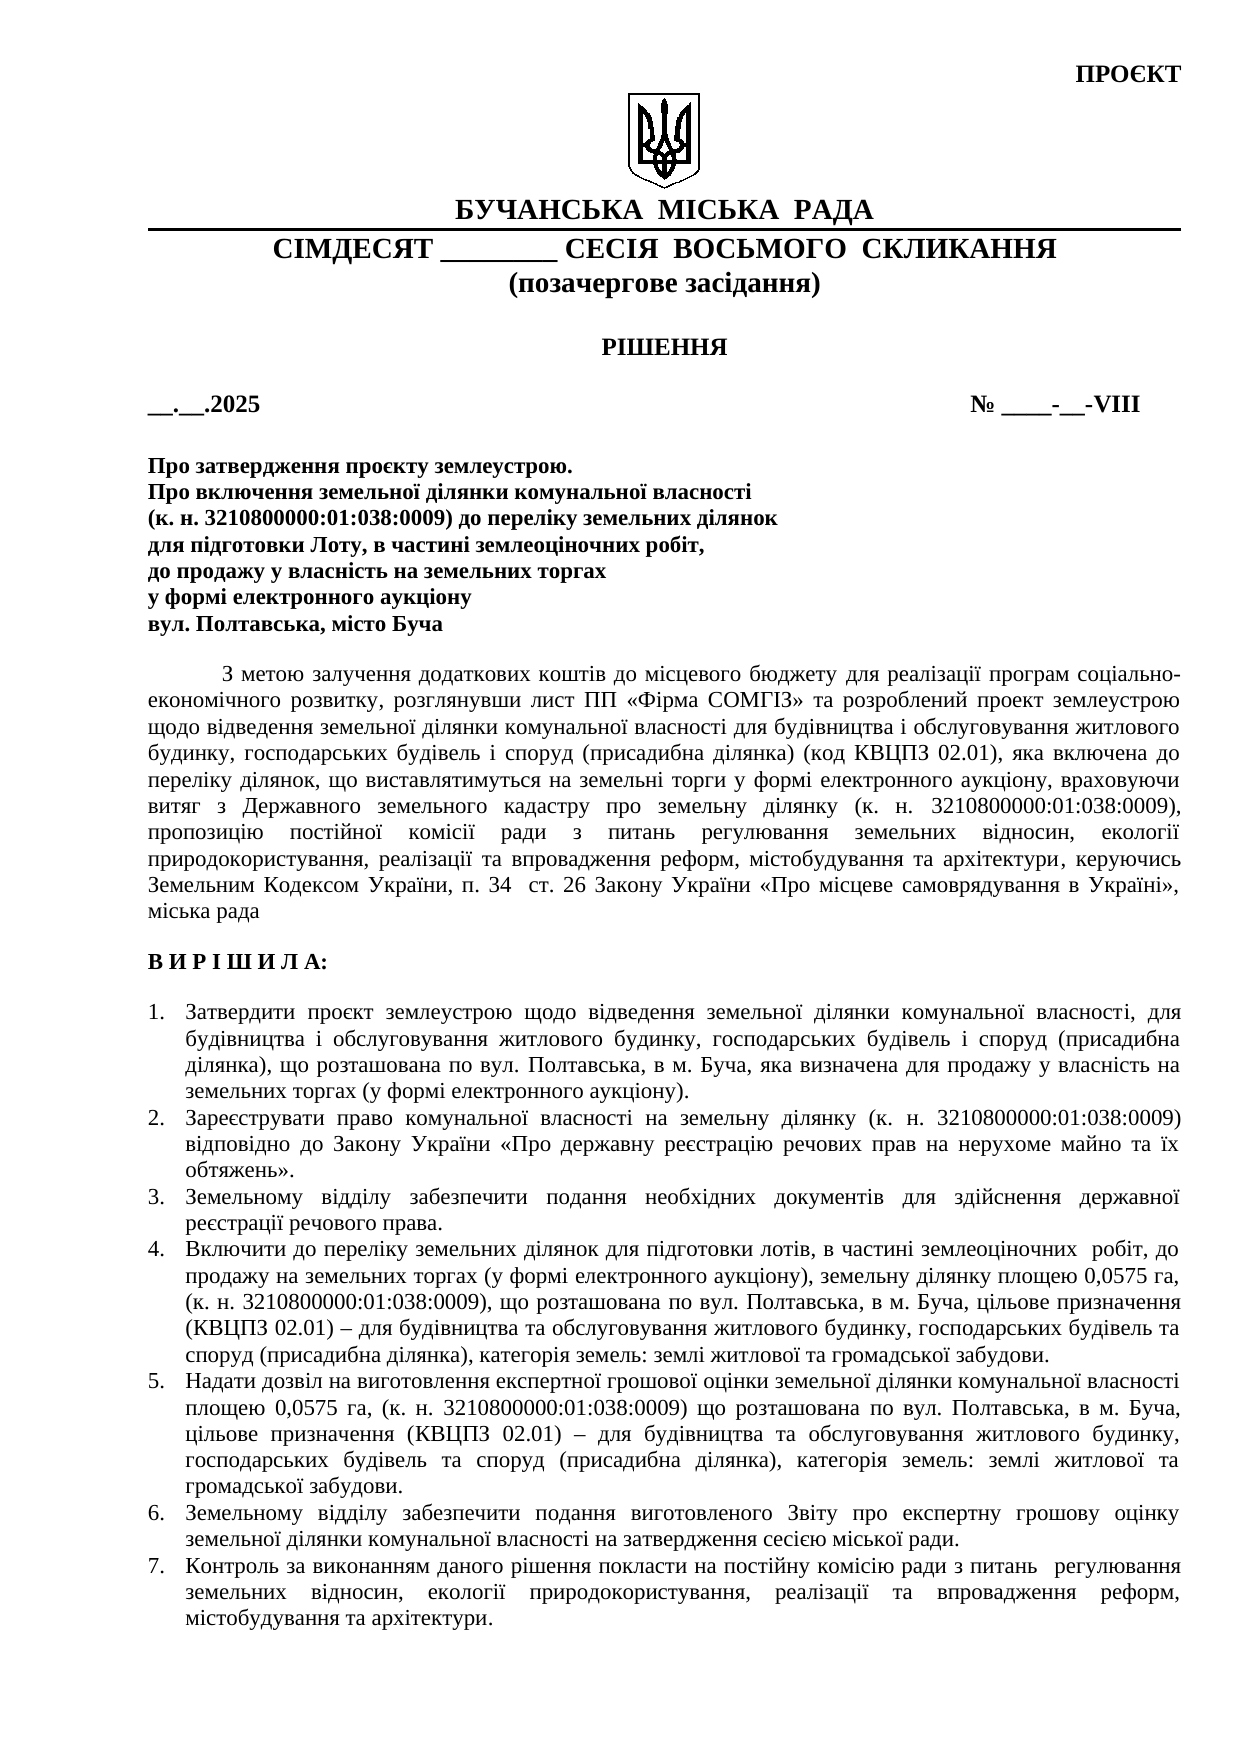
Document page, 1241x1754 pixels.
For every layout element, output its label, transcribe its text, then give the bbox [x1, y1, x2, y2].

text Про затвердження проєкту землеустрою. [148, 452, 1181, 478]
text В И Р І Ш И Л А: [148, 948, 1181, 974]
text БУЧАНСЬКА МІСЬКА РАДА [148, 192, 1181, 228]
text ПРОЄКТ [148, 59, 1181, 88]
text СІМДЕСЯТ ________ СЕСІЯ ВОСЬМОГО СКЛИКАННЯ [148, 231, 1181, 265]
text __.__.2025 № ____-__-VІІІ [148, 389, 1181, 418]
list Земельному відділу забезпечити подання виготовленого Звіту про експертну грошову оцінку земельної ділянки комунальної власності на затвердження сесією міської ради. [148, 1499, 1181, 1552]
list Затвердити проєкт землеустрою щодо відведення земельної ділянки комунальної власності, для будівництва і обслуговування житлового будинку, господарських будівель і споруд (присадибна ділянка), що розташована по вул. Полтавська, в м. Буча, яка визначена для продажу у власність на земельних торгах (у формі електронного аукціону). [148, 998, 1181, 1104]
text у формі електронного аукціону [148, 583, 1181, 610]
list Контроль за виконанням даного рішення покласти на постійну комісію ради з питань регулювання земельних відносин, екології природокористування, реалізації та впровадження реформ, містобудування та архітектури. [148, 1552, 1181, 1631]
list Включити до переліку земельних ділянок для підготовки лотів, в частині землеоціночних робіт, до продажу на земельних торгах (у формі електронного аукціону), земельну ділянку площею 0,0575 га, (к. н. 3210800000:01:038:0009), що розташована по вул. Полтавська, в м. Буча, цільове призначення (КВЦПЗ 02.01) – для будівництва та обслуговування житлового будинку, господарських будівель та споруд (присадибна ділянка), категорія земель: землі житлової та громадської забудови. [148, 1235, 1181, 1367]
text (к. н. 3210800000:01:038:0009) до переліку земельних ділянок [148, 504, 1181, 531]
text до продажу у власність на земельних торгах [148, 557, 1181, 583]
text З метою залучення додаткових коштів до місцевого бюджету для реалізації програм соціально-економічного розвитку, розглянувши лист ПП «Фірма СОМГІЗ» та розроблений проект землеустрою щодо відведення земельної ділянки комунальної власності для будівництва і обслуговування житлового будинку, господарських будівель і споруд (присадибна ділянка) (код КВЦПЗ 02.01), яка включена до переліку ділянок, що виставлятимуться на земельні торги у формі електронного аукціону, враховуючи витяг з Державного земельного кадастру про земельну ділянку (к. н. 3210800000:01:038:0009), пропозицію постійної комісії ради з питань регулювання земельних відносин, екології природокористування, реалізації та впровадження реформ, містобудування та архітектури, керуючись Земельним Кодексом України, п. 34 ст. 26 Закону України «Про місцеве самоврядування в Україні», міська рада [148, 660, 1181, 924]
text Про включення земельної ділянки комунальної власності [148, 478, 1181, 504]
text (позачергове засідання) [148, 265, 1181, 298]
text РІШЕННЯ [148, 332, 1181, 361]
list Надати дозвіл на виготовлення експертної грошової оцінки земельної ділянки комунальної власності площею 0,0575 га, (к. н. 3210800000:01:038:0009) що розташована по вул. Полтавська, в м. Буча, цільове призначення (КВЦПЗ 02.01) – для будівництва та обслуговування житлового будинку, господарських будівель та споруд (присадибна ділянка), категорія земель: землі житлової та громадської забудови. [148, 1367, 1181, 1499]
list Зареєструвати право комунальної власності на земельну ділянку (к. н. 3210800000:01:038:0009) відповідно до Закону України «Про державну реєстрацію речових прав на нерухоме майно та їх обтяжень». [148, 1104, 1181, 1183]
list Земельному відділу забезпечити подання необхідних документів для здійснення державної реєстрації речового права. [148, 1183, 1181, 1235]
text вул. Полтавська, місто Буча [148, 610, 1181, 636]
text для підготовки Лоту, в частині землеоціночних робіт, [148, 531, 1181, 557]
